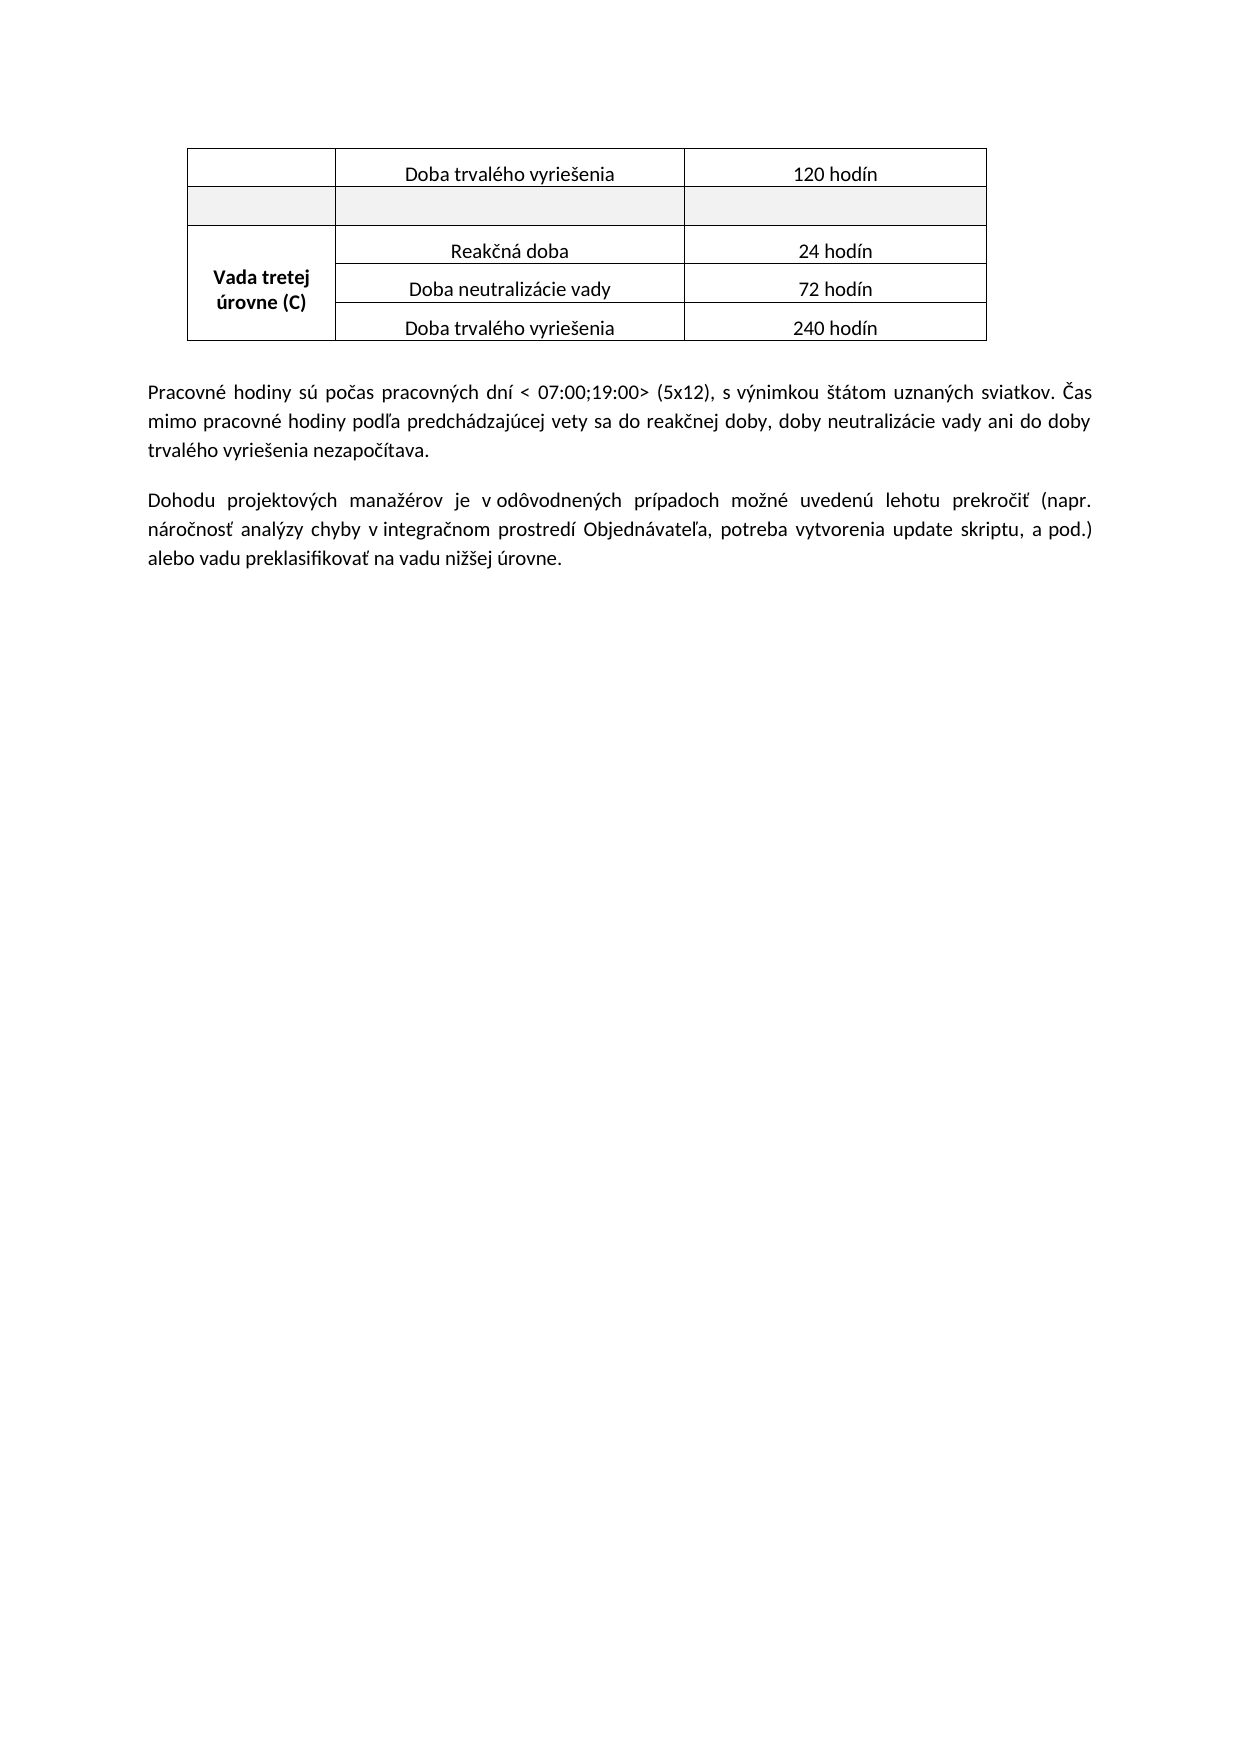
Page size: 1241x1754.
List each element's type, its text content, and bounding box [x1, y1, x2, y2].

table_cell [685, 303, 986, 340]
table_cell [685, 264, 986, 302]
text Pracovné hodiny sú počas pracovných dní < 07:00;19:00> (5x12), s výnimkou štátom uznaných sviatkov. Čas mimo pracovné hodiny podľa predchádzajúcej vety sa do reakčnej doby, doby neutralizácie vady ani do doby trvalého vyriešenia nezapočítava. [148, 379, 1092, 463]
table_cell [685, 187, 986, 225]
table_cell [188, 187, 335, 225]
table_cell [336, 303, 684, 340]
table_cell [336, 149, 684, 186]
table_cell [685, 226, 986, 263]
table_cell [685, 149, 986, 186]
text Dohodu projektových manažérov je v odôvodnených prípadoch možné uvedenú lehotu prekročiť (napr. náročnosť analýzy chyby v integračnom prostredí Objednávateľa, potreba vytvorenia update skriptu, a pod.) alebo vadu preklasifikovať na vadu nižšej úrovne. [148, 487, 1092, 571]
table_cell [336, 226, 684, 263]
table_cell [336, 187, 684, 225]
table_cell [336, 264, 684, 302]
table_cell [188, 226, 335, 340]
